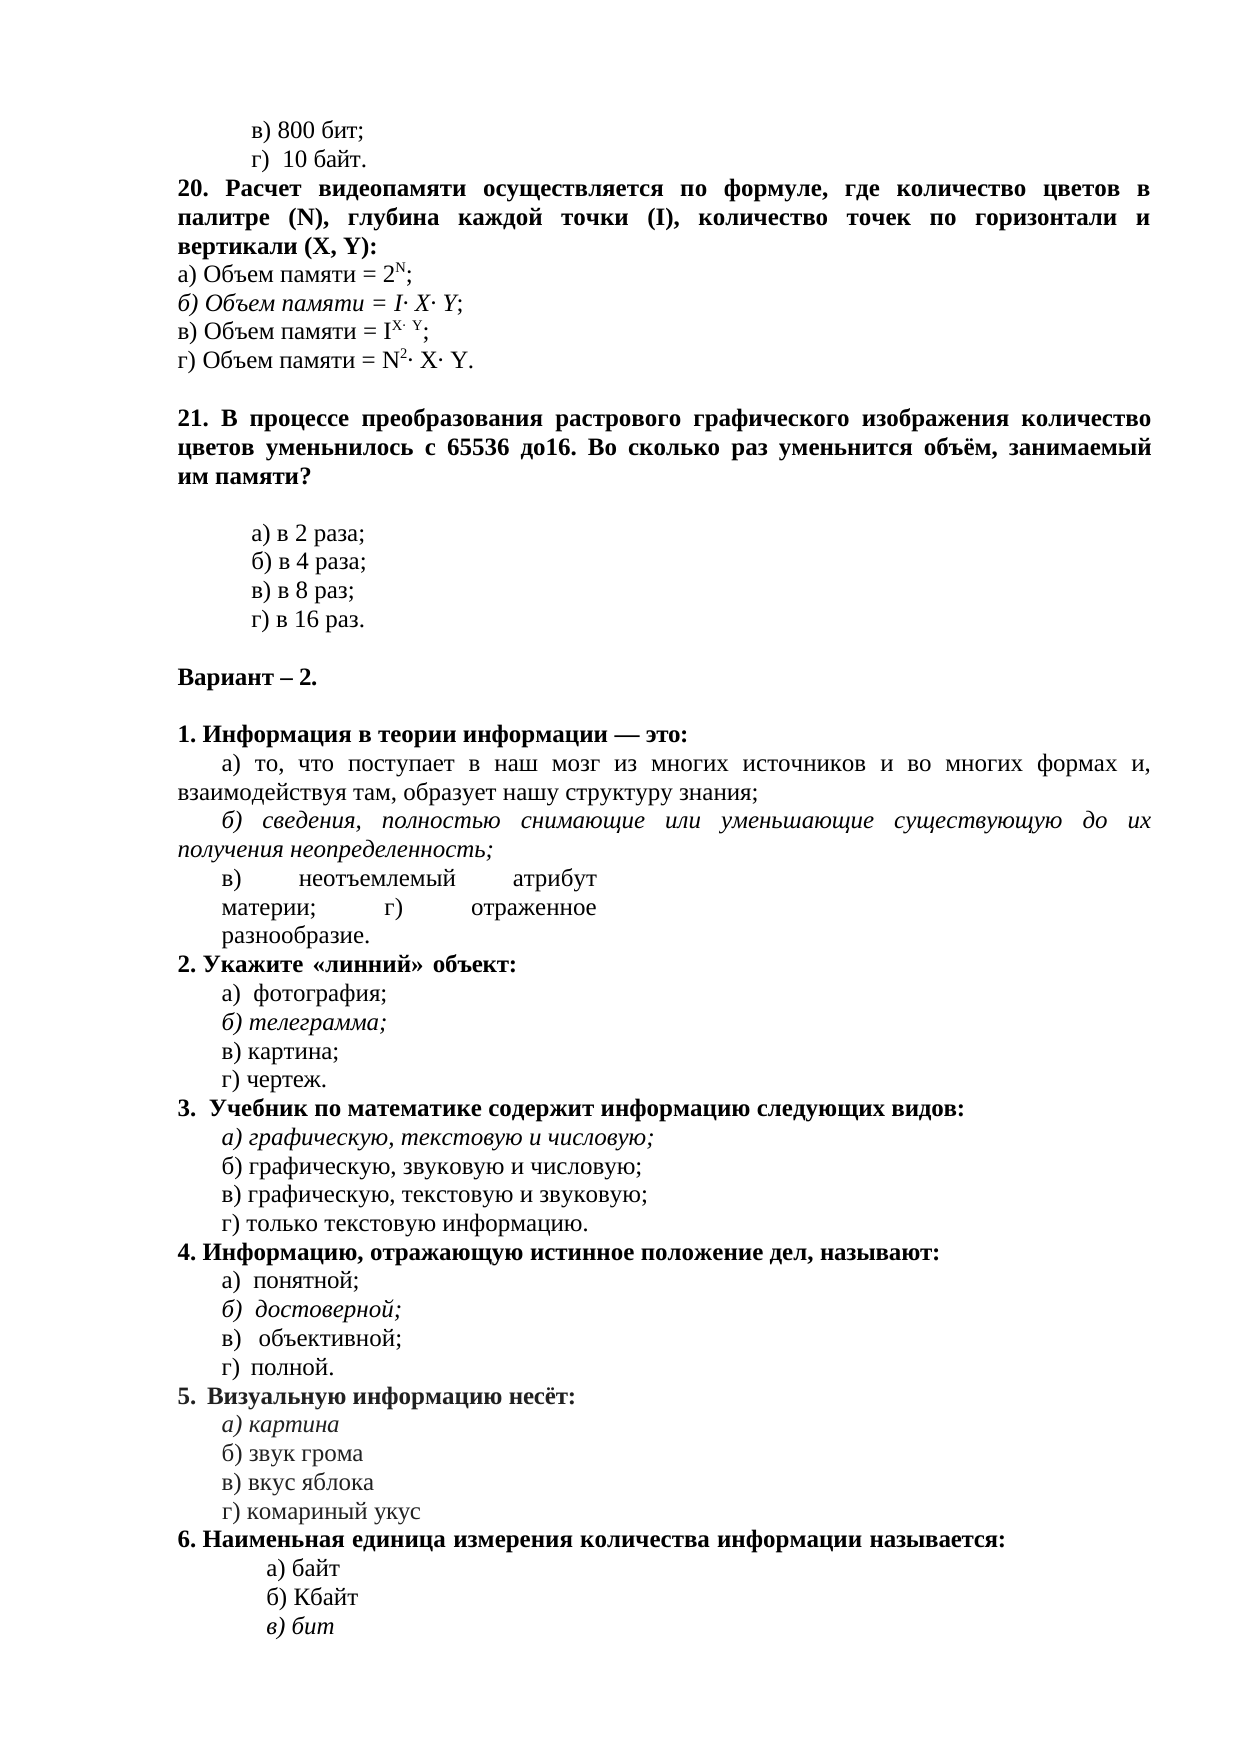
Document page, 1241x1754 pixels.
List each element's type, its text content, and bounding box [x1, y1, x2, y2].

list Визуальную информацию несëт: [177, 1381, 1211, 1410]
text в) Объем памяти = IX∙ Y; [177, 316, 1211, 345]
text а) байт б) Кбайт в) бит [266, 1553, 358, 1640]
text г) комариный укус [222, 1496, 1211, 1524]
text а) Объем памяти = 2N; [177, 259, 1211, 288]
text б) Объем памяти = I∙ X∙ Y; [177, 288, 1211, 316]
text а) фотография; б) телеграмма; в) картина; [221, 978, 387, 1064]
subtitle Расчет видеопамяти осуществляется по формуле, где количество цветов в палитре (N), глубина каждой точки (I), количество точек по горизонтали и вертикали (X, Y): [177, 173, 1152, 259]
subtitle В процессе преобразования растрового графического изображения количество цветов уменьнилось с 65536 до16. Во сколько раз уменьнится объëм, занимаемый им памяти? [177, 403, 1152, 489]
text в) 800 бит; [251, 115, 1211, 144]
text г) чертеж. [221, 1064, 1211, 1093]
subtitle Учебник по математике содержит информацию следующих видов: [177, 1093, 1211, 1122]
text а) картина [221, 1410, 1211, 1438]
text в) неотъемлемый атрибут материи; г) отраженное разнообразие. [221, 863, 597, 949]
text а) понятной; [221, 1266, 1211, 1294]
text а) графическую, текстовую и числовую; б) графическую, звуковую и числовую; в) графическую, текстовую и звуковую; г) только текстовую информацию. [221, 1122, 656, 1237]
text а) в 2 раза; б) в 4 раза; в) в 8 раз; г) в 16 раз. [251, 518, 369, 633]
text б) сведения, полностью снимающие или уменьшающие существующую до их получения неопределенность; [177, 806, 1152, 863]
subtitle Вариант – 2. [177, 662, 1211, 691]
text г) 10 байт. [251, 144, 1211, 173]
subtitle Наименьная единица измерения количества информации называется: [177, 1525, 1211, 1553]
text б) достоверной; в) объективной; г) полной. [221, 1294, 402, 1381]
text а) то, что поступает в наш мозг из многих источников и во многих формах и, взаимодействуя там, образует нашу структуру знания; [177, 748, 1152, 806]
subtitle Укажите «линний» объект: [177, 950, 1211, 978]
text б) звук грома в) вкус яблока [221, 1438, 381, 1496]
list Информация в теории информации — это: [177, 719, 1211, 748]
text г) Объем памяти = N2∙ X∙ Y. [177, 345, 1211, 374]
subtitle Информацию, отражающую истинное положение дел, называют: [177, 1237, 1211, 1266]
